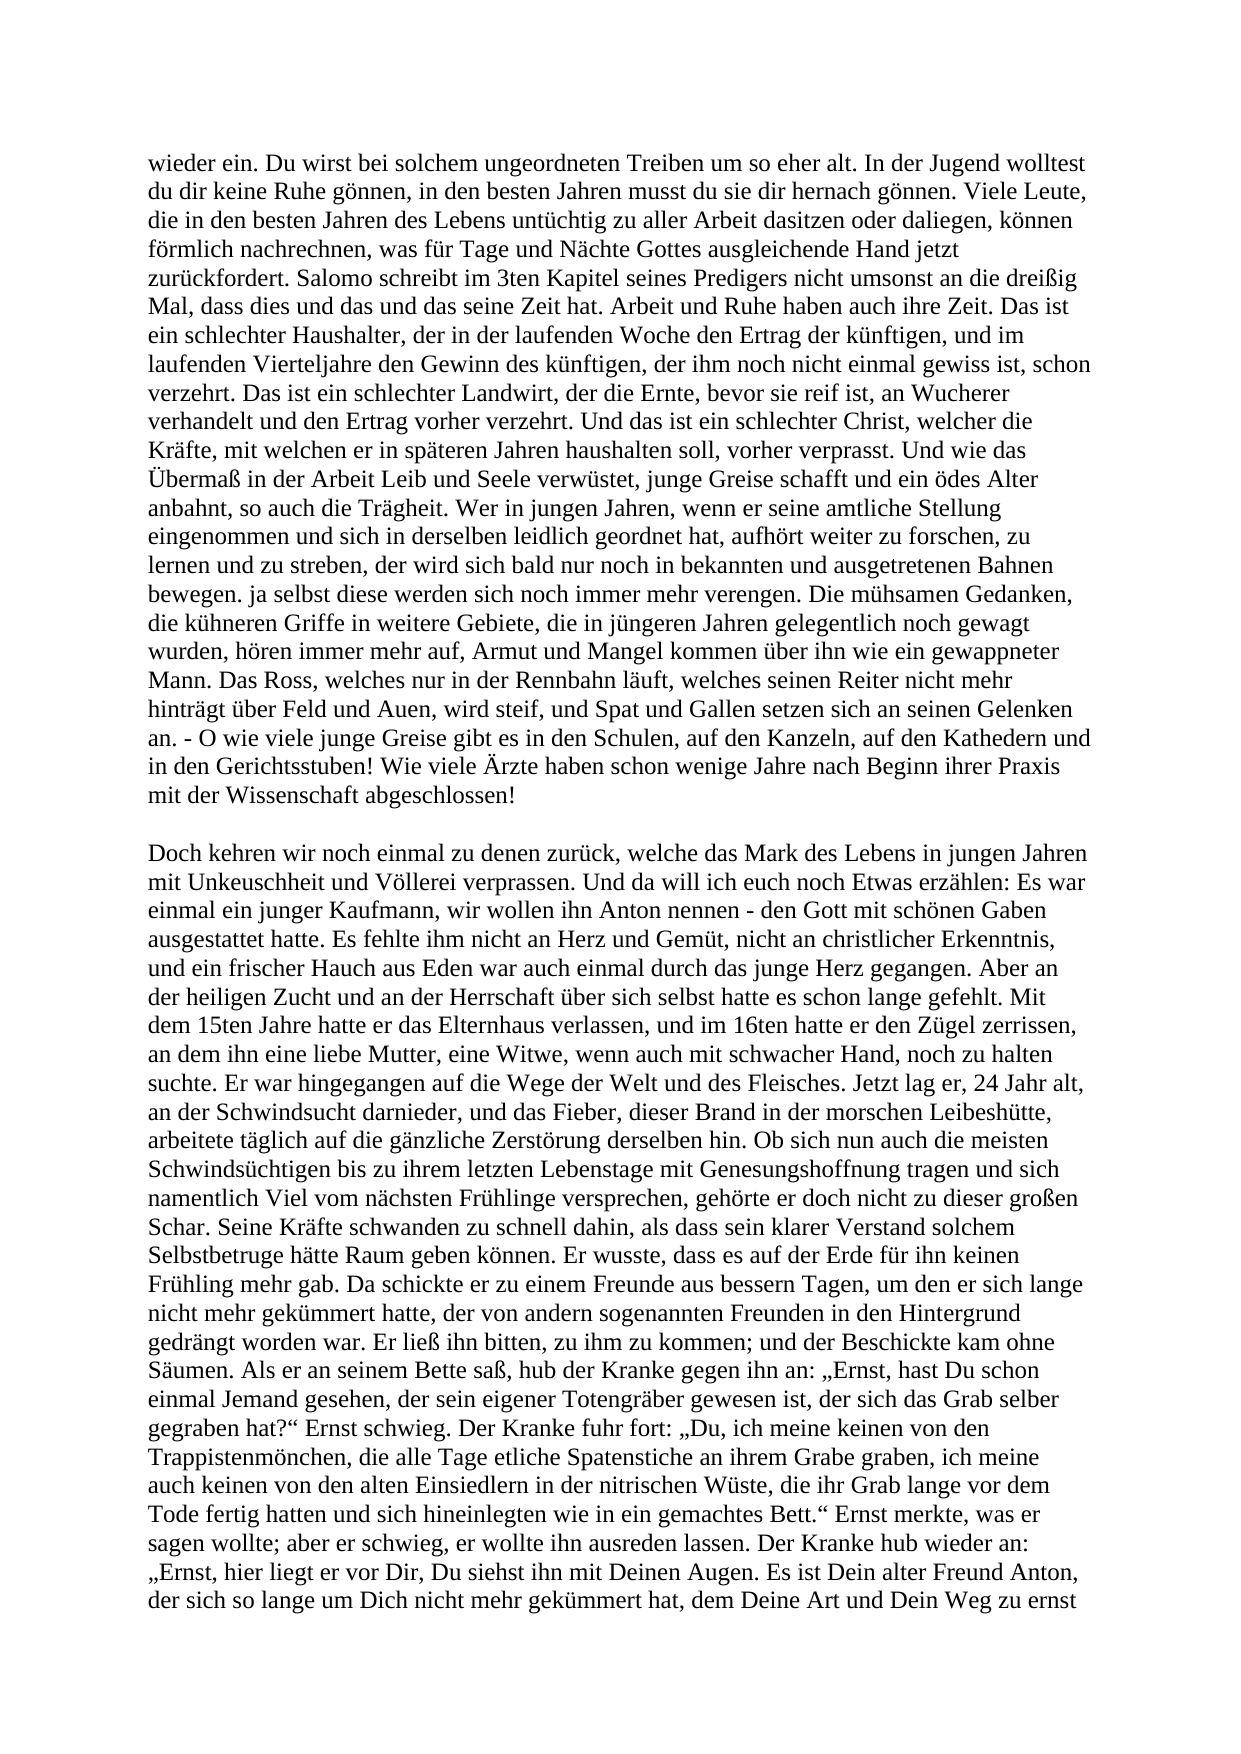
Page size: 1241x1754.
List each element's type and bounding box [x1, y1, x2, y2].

text [148, 838, 1093, 1614]
text [148, 148, 1093, 809]
